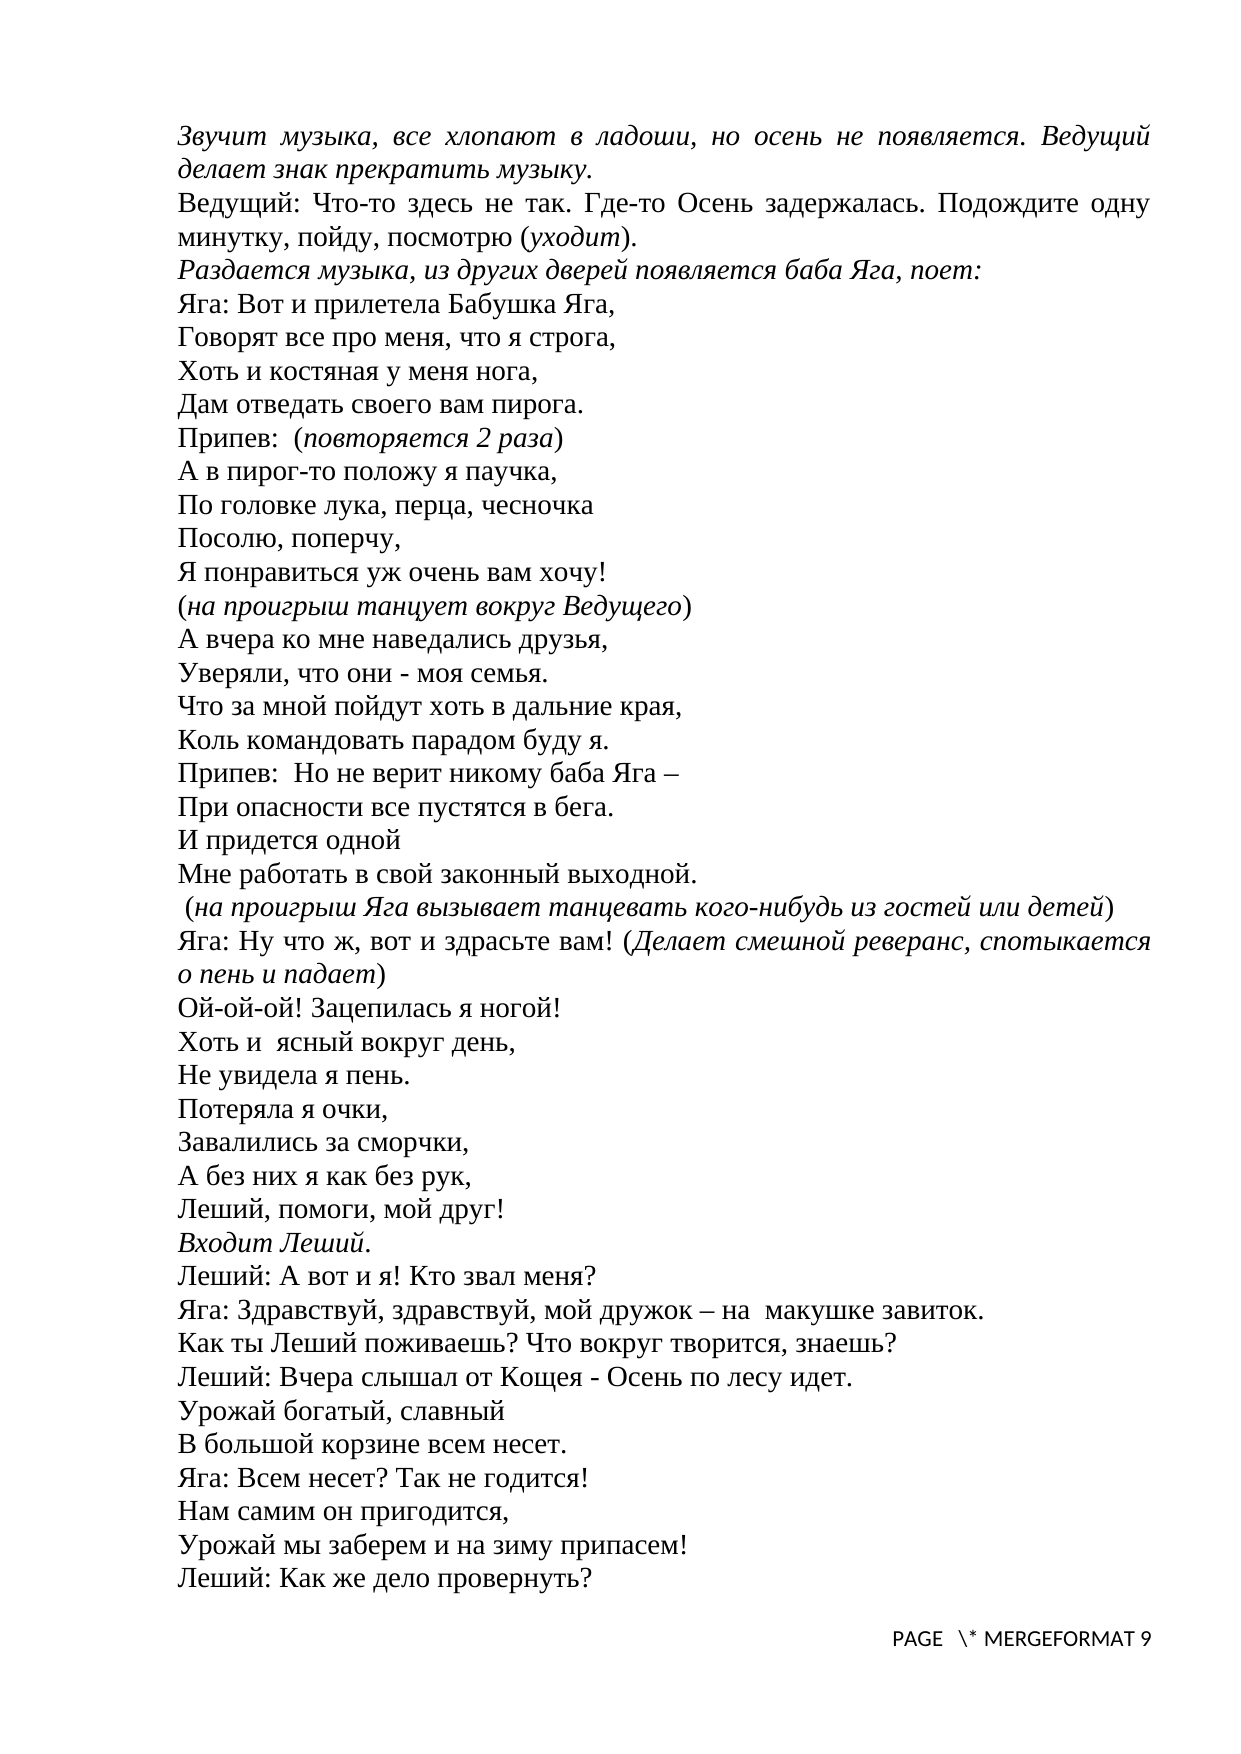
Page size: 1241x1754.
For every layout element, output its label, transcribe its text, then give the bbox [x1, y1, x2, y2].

text Не увидела я пень. [177, 1057, 1152, 1091]
text Дам отведать своего вам пирога. [177, 386, 1152, 420]
text Как ты Леший поживаешь? Что вокруг творится, знаешь? [177, 1326, 1152, 1359]
text Леший: Вчера слышал от Кощея - Осень по лесу идет. [177, 1359, 1152, 1393]
text А без них я как без рук, [177, 1158, 1152, 1191]
text Звучит музыка, все хлопают в ладоши, но осень не появляется. Ведущий делает знак прекратить музыку. [177, 118, 1152, 185]
text Завалились за сморчки, [177, 1124, 1152, 1158]
text Припев: (повторяется 2 раза) [177, 420, 1152, 453]
text Леший: А вот и я! Кто звал меня? [177, 1258, 1152, 1292]
text Ой-ой-ой! Зацепилась я ногой! [177, 990, 1152, 1024]
text Нам самим он пригодится, [177, 1493, 1152, 1527]
text Потеряла я очки, [177, 1091, 1152, 1124]
text При опасности все пустятся в бега. [177, 789, 1152, 822]
text Я понравиться уж очень вам хочу! [177, 554, 1152, 588]
text Леший, помоги, мой друг! [177, 1191, 1152, 1225]
text Коль командовать парадом буду я. [177, 722, 1152, 755]
text Что за мной пойдут хоть в дальние края, [177, 688, 1152, 722]
text Урожай богатый, славный [177, 1393, 1152, 1426]
text Входит Леший. [177, 1225, 1152, 1258]
text (на проигрыш танцует вокруг Ведущего) [177, 588, 1152, 621]
text Посолю, поперчу, [177, 521, 1152, 554]
text Яга: Здравствуй, здравствуй, мой дружок – на макушке завиток. [177, 1292, 1152, 1326]
text Хоть и ясный вокруг день, [177, 1024, 1152, 1057]
text (на проигрыш Яга вызывает танцевать кого-нибудь из гостей или детей) [177, 889, 1152, 923]
text Яга: Ну что ж, вот и здрасьте вам! (Делает смешной реверанс, спотыкается о пень и падает) [177, 923, 1152, 990]
text Яга: Всем несет? Так не годится! [177, 1460, 1152, 1493]
text Припев: Но не верит никому баба Яга – [177, 755, 1152, 789]
text А вчера ко мне наведались друзья, [177, 621, 1152, 655]
text В большой корзине всем несет. [177, 1426, 1152, 1460]
text Уверяли, что они - моя семья. [177, 655, 1152, 688]
text Урожай мы заберем и на зиму припасем! [177, 1527, 1152, 1560]
text А в пирог-то положу я паучка, [177, 453, 1152, 487]
text Хоть и костяная у меня нога, [177, 353, 1152, 386]
text Говорят все про меня, что я строга, [177, 319, 1152, 353]
text Леший: Как же дело провернуть? [177, 1560, 1152, 1594]
text И придется одной [177, 822, 1152, 856]
text Мне работать в свой законный выходной. [177, 856, 1152, 889]
text По головке лука, перца, чесночка [177, 487, 1152, 521]
text Ведущий: Что-то здесь не так. Где-то Осень задержалась. Подождите одну минутку, пойду, посмотрю (уходит). [177, 185, 1152, 252]
text Яга: Вот и прилетела Бабушка Яга, [177, 286, 1152, 319]
text Раздается музыка, из других дверей появляется баба Яга, поет: [177, 252, 1152, 286]
